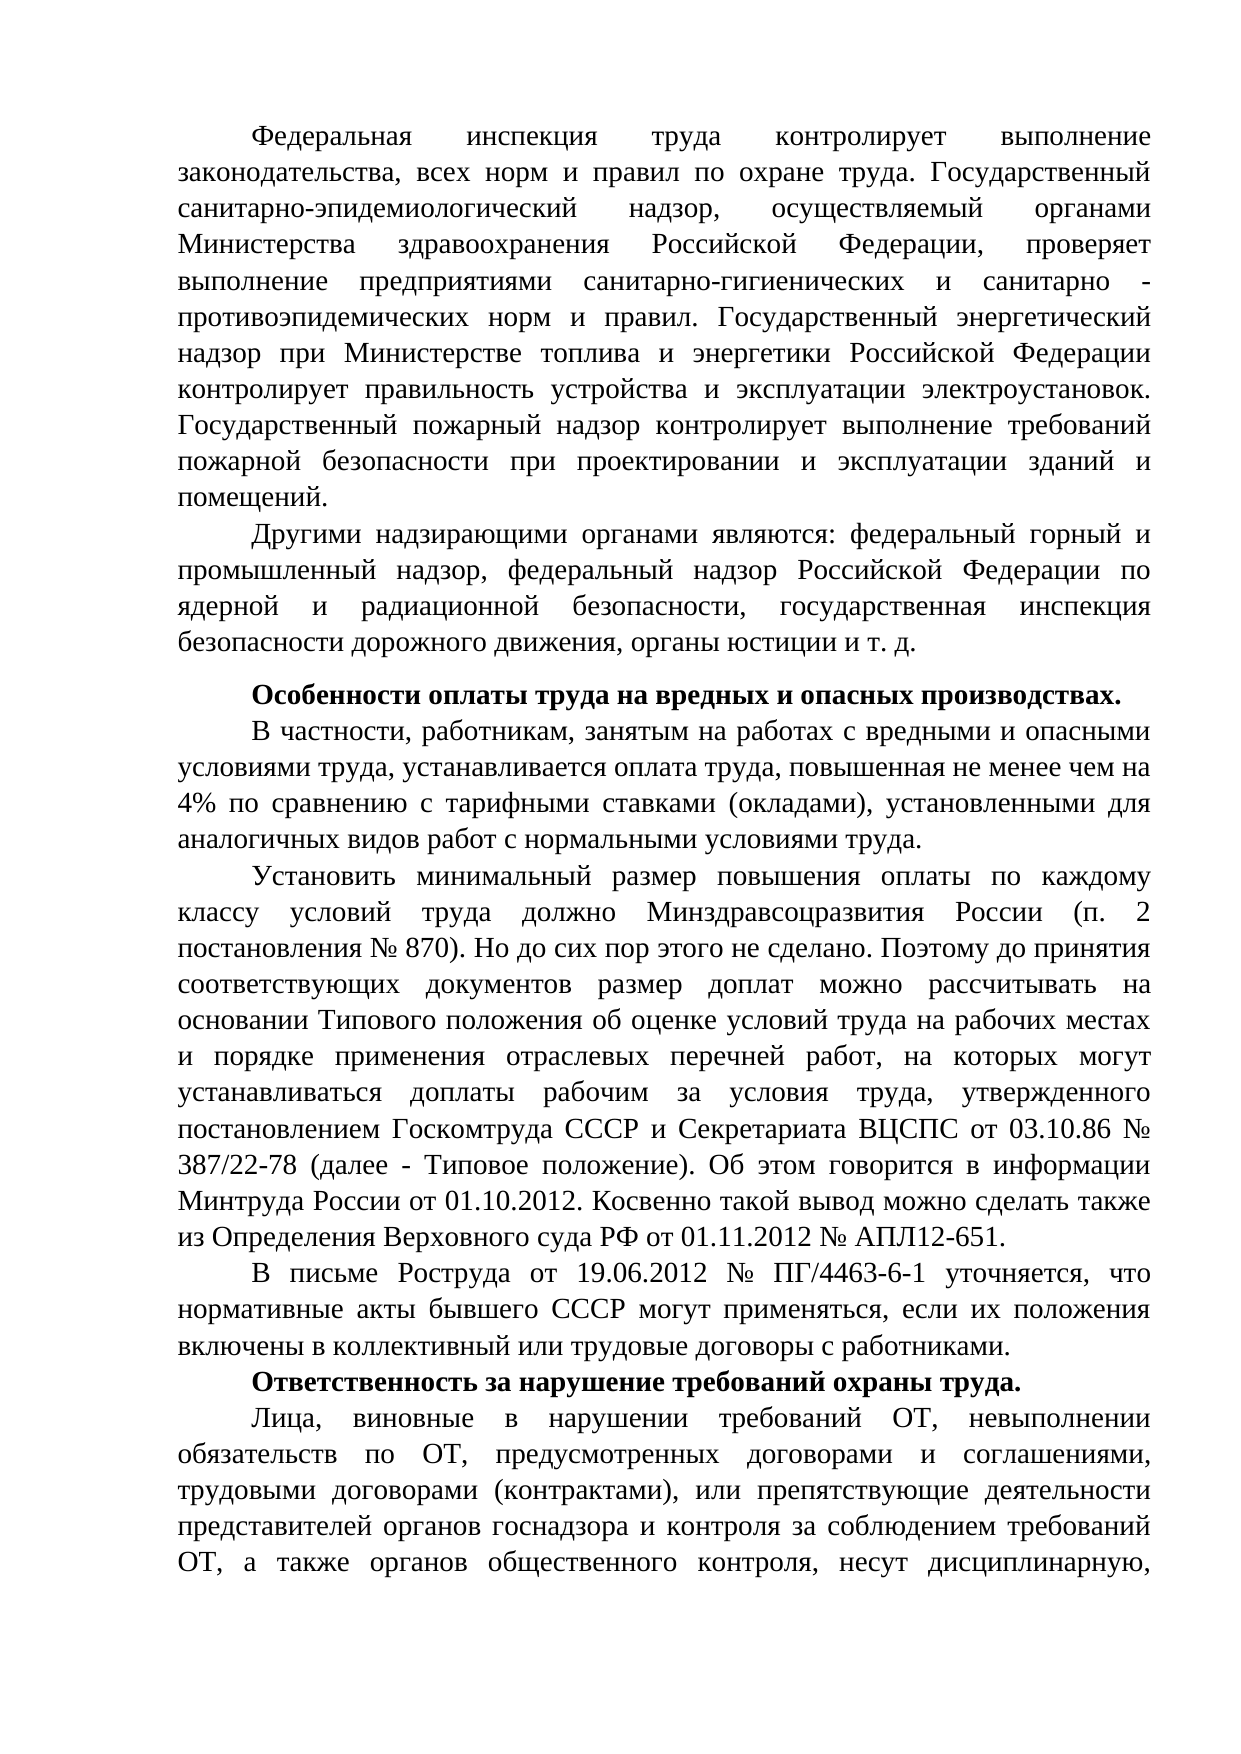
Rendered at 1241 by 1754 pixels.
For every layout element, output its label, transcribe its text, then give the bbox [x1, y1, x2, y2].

text В частности, работникам, занятым на работах с вредными и опасными условиями труда, устанавливается оплата труда, повышенная не менее чем на 4% по сравнению с тарифными ставками (окладами), установленными для аналогичных видов работ с нормальными условиями труда. [177, 713, 1152, 855]
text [177, 1400, 1152, 1578]
text Установить минимальный размер повышения оплаты по каждому классу условий труда должно Минздравсоцразвития России (п. 2 постановления № 870). Но до сих пор этого не сделано. Поэтому до принятия соответствующих документов размер доплат можно рассчитывать на основании Типового положения об оценке условий труда на рабочих местах и порядке применения отраслевых перечней работ, на которых могут устанавливаться доплаты рабочим за условия труда, утвержденного постановлением Госкомтруда СССР и Секретариата ВЦСПС от 03.10.86 № 387/22-78 (далее - Типовое положение). Об этом говорится в информации Минтруда России от 01.10.2012. Косвенно такой вывод можно сделать также из Определения Верховного суда РФ от 01.11.2012 № АПЛ12-651. [177, 858, 1152, 1253]
text Ответственность за нарушение требований охраны труда. [177, 1364, 1152, 1397]
text Другими надзирающими органами являются: федеральный горный и промышленный надзор, федеральный надзор Российской Федерации по ядерной и радиационной безопасности, государственная инспекция безопасности дорожного движения, органы юстиции и т. д. [177, 516, 1152, 658]
text В письме Роструда от 19.06.2012 № ПГ/4463-6-1 уточняется, что нормативные акты бывшего СССР могут применяться, если их положения включены в коллективный или трудовые договоры с работниками. [177, 1255, 1152, 1361]
text Особенности оплаты труда на вредных и опасных производствах. [177, 677, 1152, 711]
text Федеральная инспекция труда контролирует выполнение законодательства, всех норм и правил по охране труда. Государственный санитарно-эпидемиологический надзор, осуществляемый органами Министерства здравоохранения Российской Федерации, проверяет выполнение предприятиями санитарно-гигиенических и санитарно - противоэпидемических норм и правил. Государственный энергетический надзор при Министерстве топлива и энергетики Российской Федерации контролирует правильность устройства и эксплуатации электроустановок. Государственный пожарный надзор контролирует выполнение требований пожарной безопасности при проектировании и эксплуатации зданий и помещений. [177, 118, 1152, 513]
